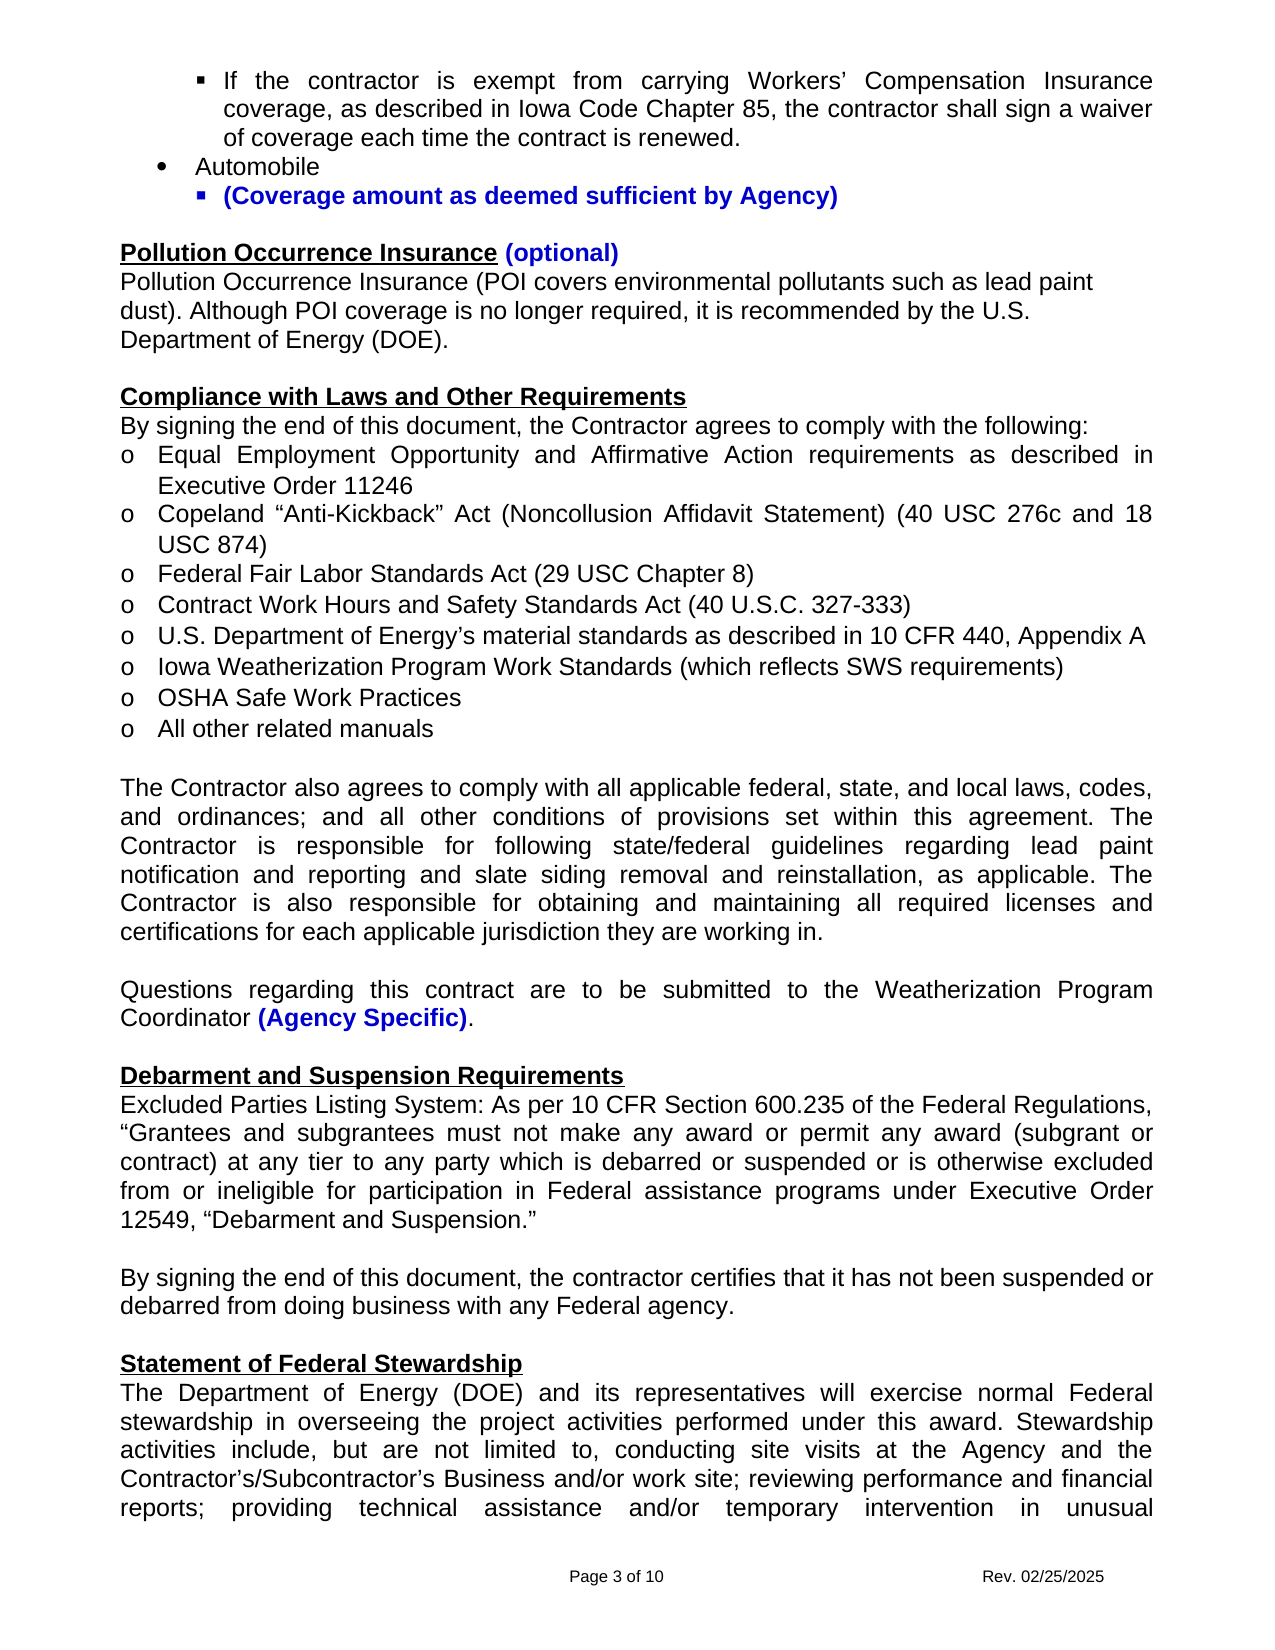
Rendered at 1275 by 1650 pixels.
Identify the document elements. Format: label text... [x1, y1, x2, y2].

text Pollution Occurrence Insurance (POI covers environmental pollutants such as lead paint dust). Although POI coverage is no longer required, it is recommended by the U.S. Department of Energy (DOE). [120, 267, 1155, 353]
list All other related manuals [120, 714, 1155, 745]
list U.S. Department of Energy’s material standards as described in 10 CFR 440, Appendix A [120, 621, 1155, 652]
list Copeland “Anti-Kickback” Act (Noncollusion Affidavit Statement) (40 USC 276c and 18 USC 874) [120, 499, 1155, 559]
text Statement of Federal Stewardship [120, 1349, 1155, 1378]
text Questions regarding this contract are to be submitted to the Weatherization Program Coordinator (Agency Specific). [120, 975, 1155, 1032]
list If the contractor is exempt from carrying Workers’ Compensation Insurance coverage, as described in Iowa Code Chapter 85, the contractor shall sign a waiver of coverage each time the contract is renewed. [195, 66, 1155, 152]
text By signing the end of this document, the contractor certifies that it has not been suspended or debarred from doing business with any Federal agency. [120, 1263, 1155, 1320]
list Contract Work Hours and Safety Standards Act (40 U.S.C. 327-333) [120, 590, 1155, 621]
list By signing the end of this document, the Contractor agrees to comply with the following: [120, 411, 1155, 440]
list Automobile [157, 152, 1155, 181]
list (Coverage amount as deemed sufficient by Agency) [195, 181, 1155, 210]
list Federal Fair Labor Standards Act (29 USC Chapter 8) [120, 559, 1155, 590]
list OSHA Safe Work Practices [120, 683, 1155, 714]
list Compliance with Laws and Other Requirements [120, 382, 1155, 411]
text Pollution Occurrence Insurance (optional) [120, 238, 1155, 267]
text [120, 1378, 1155, 1522]
list Iowa Weatherization Program Work Standards (which reflects SWS requirements) [120, 652, 1155, 683]
text Debarment and Suspension Requirements [120, 1061, 1155, 1090]
list Equal Employment Opportunity and Affirmative Action requirements as described in Executive Order 11246 [120, 440, 1155, 499]
text Excluded Parties Listing System: As per 10 CFR Section 600.235 of the Federal Regulations, “Grantees and subgrantees must not make any award or permit any award (subgrant or contract) at any tier to any party which is debarred or suspended or is otherwise excluded from or ineligible for participation in Federal assistance programs under Executive Order 12549, “Debarment and Suspension.” [120, 1090, 1155, 1233]
text The Contractor also agrees to comply with all applicable federal, state, and local laws, codes, and ordinances; and all other conditions of provisions set within this agreement. The Contractor is responsible for following state/federal guidelines regarding lead paint notification and reporting and slate siding removal and reinstallation, as applicable. The Contractor is also responsible for obtaining and maintaining all required licenses and certifications for each applicable jurisdiction they are working in. [120, 773, 1155, 946]
